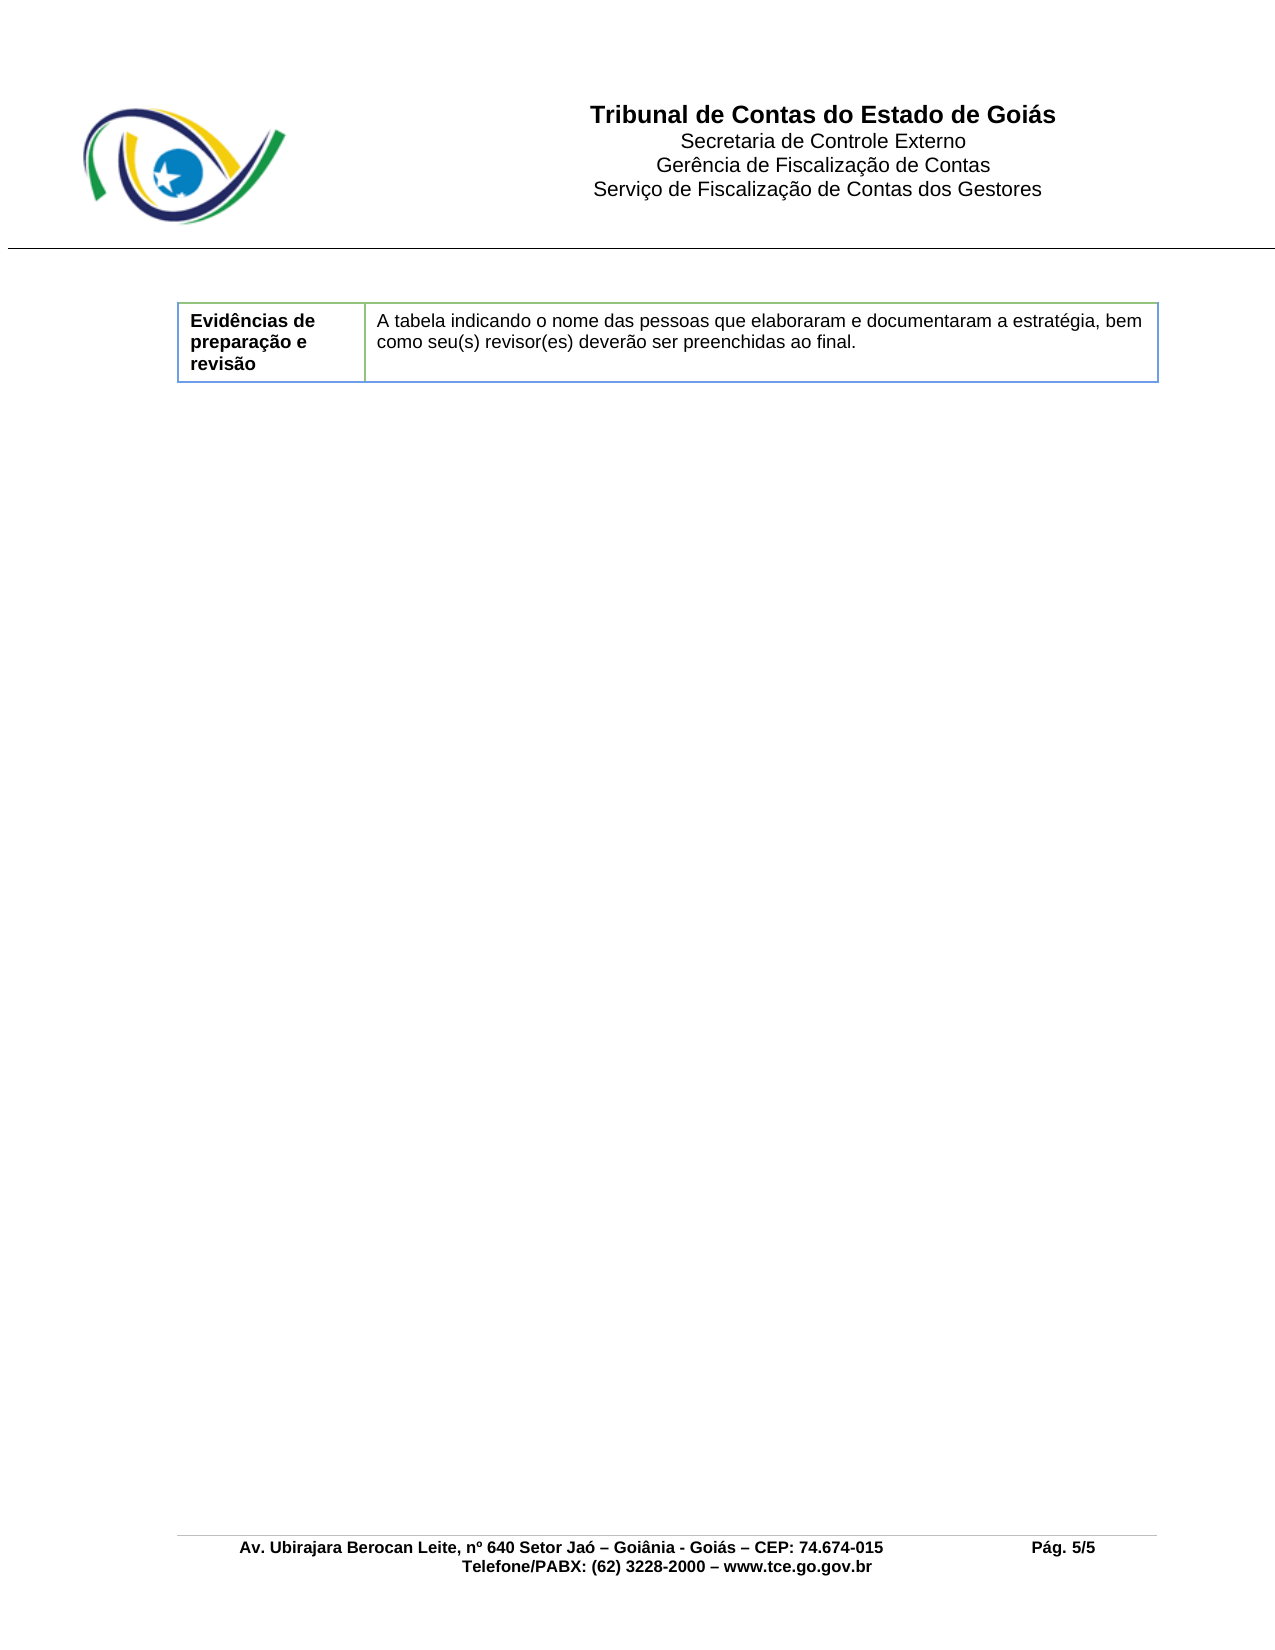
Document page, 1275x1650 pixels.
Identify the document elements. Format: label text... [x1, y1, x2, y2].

table_cell A tabela indicando o nome das pessoas que elaboraram e documentaram a estratégia, bem como seu(s) revisor(es) deverão ser preenchidas ao final. [366, 304, 1157, 381]
picture [76, 100, 292, 233]
table_cell Evidências de preparação e revisão [179, 304, 364, 381]
